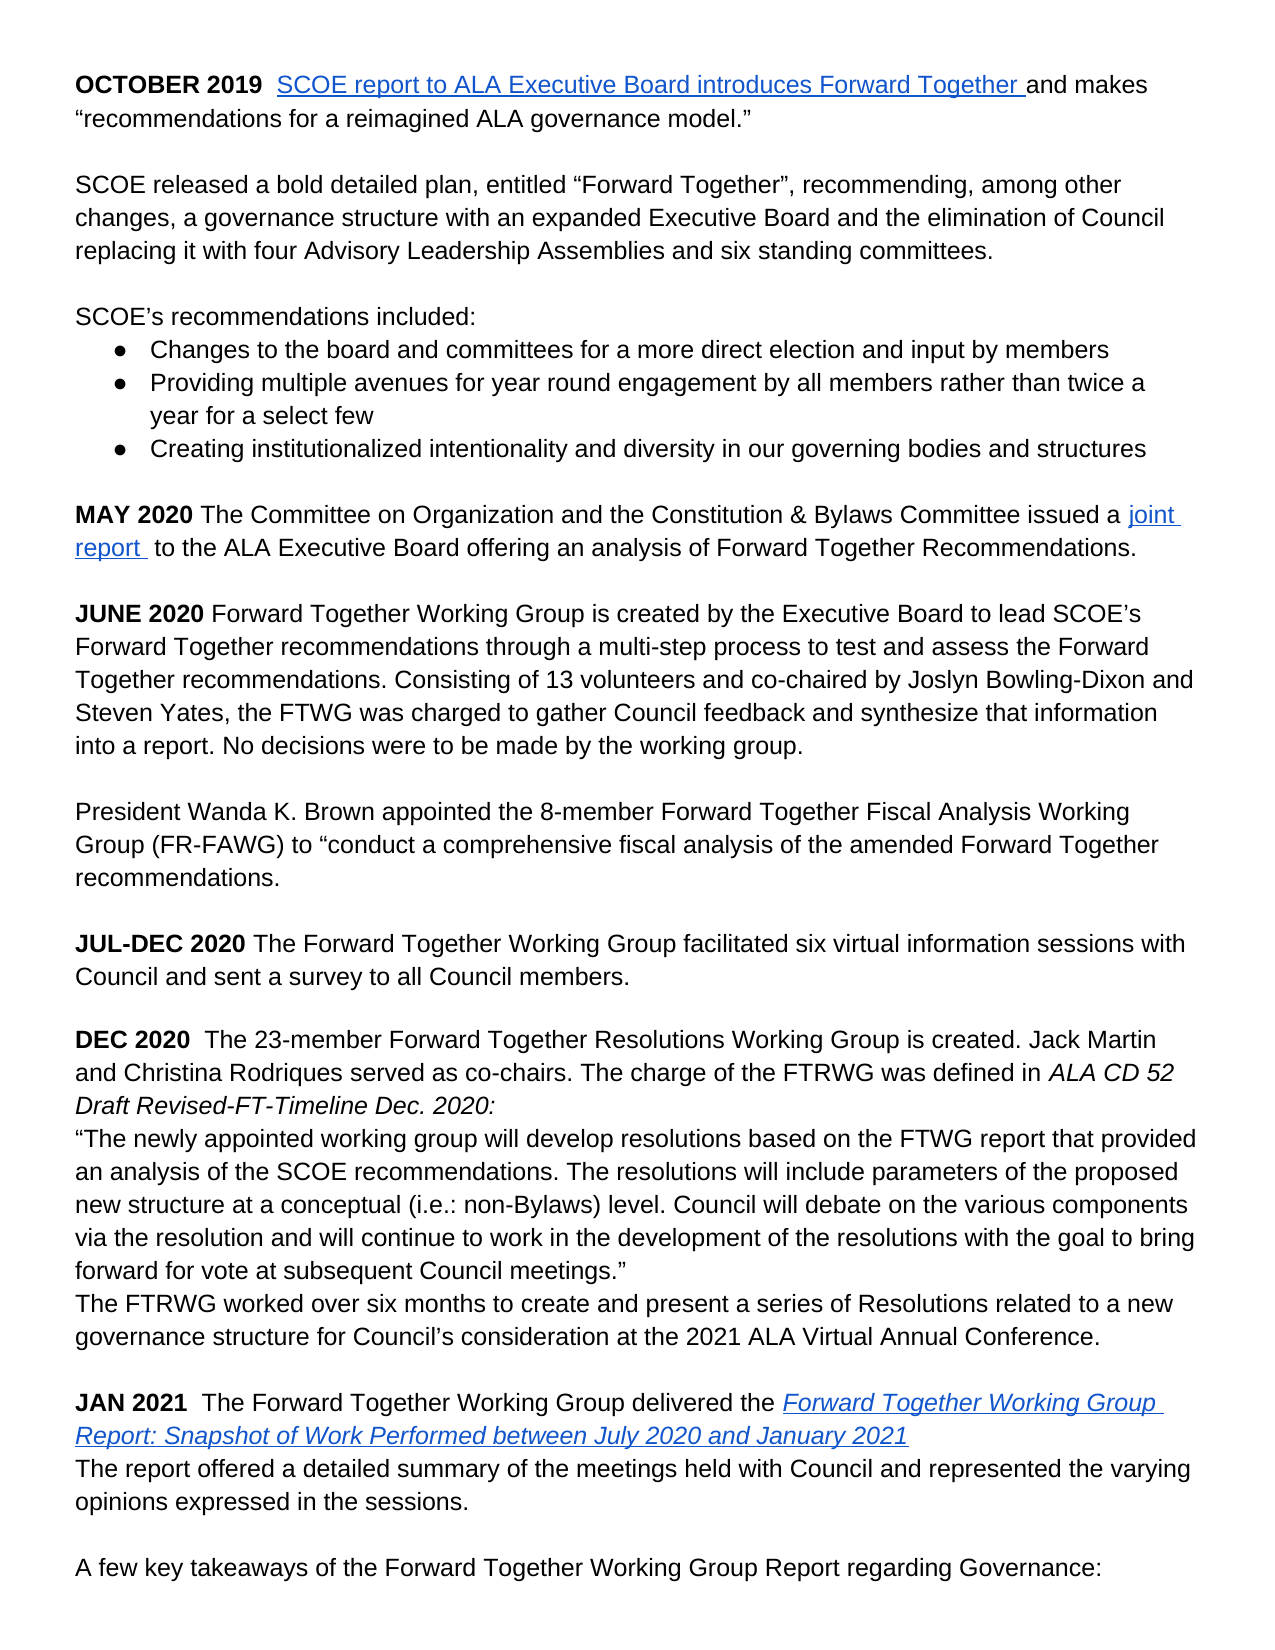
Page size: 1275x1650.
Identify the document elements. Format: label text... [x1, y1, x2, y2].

list Changes to the board and committees for a more direct election and input by members [112, 335, 1200, 363]
text JAN 2021 The Forward Together Working Group delivered the Forward Together Working Group Report: Snapshot of Work Performed between July 2020 and January 2021 [75, 1355, 1200, 1450]
text A few key takeaways of the Forward Together Working Group Report regarding Governance: [75, 1553, 1200, 1582]
text The report offered a detailed summary of the meetings held with Council and represented the varying opinions expressed in the sessions. [75, 1454, 1200, 1516]
text President Wanda K. Brown appointed the 8-member Forward Together Fiscal Analysis Working Group (FR-FAWG) to “conduct a comprehensive fiscal analysis of the amended Forward Together recommendations. [75, 797, 1200, 892]
text JUL-DEC 2020 The Forward Together Working Group facilitated six virtual information sessions with Council and sent a survey to all Council members. [75, 929, 1200, 1021]
text JUNE 2020 Forward Together Working Group is created by the Executive Board to lead SCOE’s Forward Together recommendations through a multi-step process to test and assess the Forward Together recommendations. Consisting of 13 volunteers and co-chaired by Joslyn Bowling-Dixon and Steven Yates, the FTWG was charged to gather Council feedback and synthesize that information into a report. No decisions were to be made by the working group. [75, 599, 1200, 760]
list Providing multiple avenues for year round engagement by all members rather than twice a year for a select few [112, 368, 1200, 429]
text SCOE released a bold detailed plan, entitled “Forward Together”, recommending, among other changes, a governance structure with an expanded Executive Board and the elimination of Council replacing it with four Advisory Leadership Assemblies and six standing committees. [75, 169, 1200, 264]
list Creating institutionalized intentionality and diversity in our governing bodies and structures [112, 434, 1200, 462]
text OCTOBER 2019 SCOE report to ALA Executive Board introduces Forward Together and makes “recommendations for a reimagined ALA governance model.” [75, 71, 1200, 132]
text DEC 2020 The 23-member Forward Together Resolutions Working Group is created. Jack Martin and Christina Rodriques served as co-chairs. The charge of the FTRWG was defined in ALA CD 52 Draft Revised-FT-Timeline Dec. 2020: [75, 1025, 1200, 1120]
text SCOE’s recommendations included: [75, 302, 1200, 330]
text “The newly appointed working group will develop resolutions based on the FTWG report that provided an analysis of the SCOE recommendations. The resolutions will include parameters of the proposed new structure at a conceptual (i.e.: non-Bylaws) level. Council will debate on the various components via the resolution and will continue to work in the development of the resolutions with the goal to bring forward for vote at subsequent Council meetings.” [75, 1124, 1200, 1285]
text The FTRWG worked over six months to create and present a series of Resolutions related to a new governance structure for Council’s consideration at the 2021 ALA Virtual Annual Conference. [75, 1289, 1200, 1351]
text MAY 2020 The Committee on Organization and the Constitution & Bylaws Committee issued a joint report to the ALA Executive Board offering an analysis of Forward Together Recommendations. [75, 500, 1200, 562]
